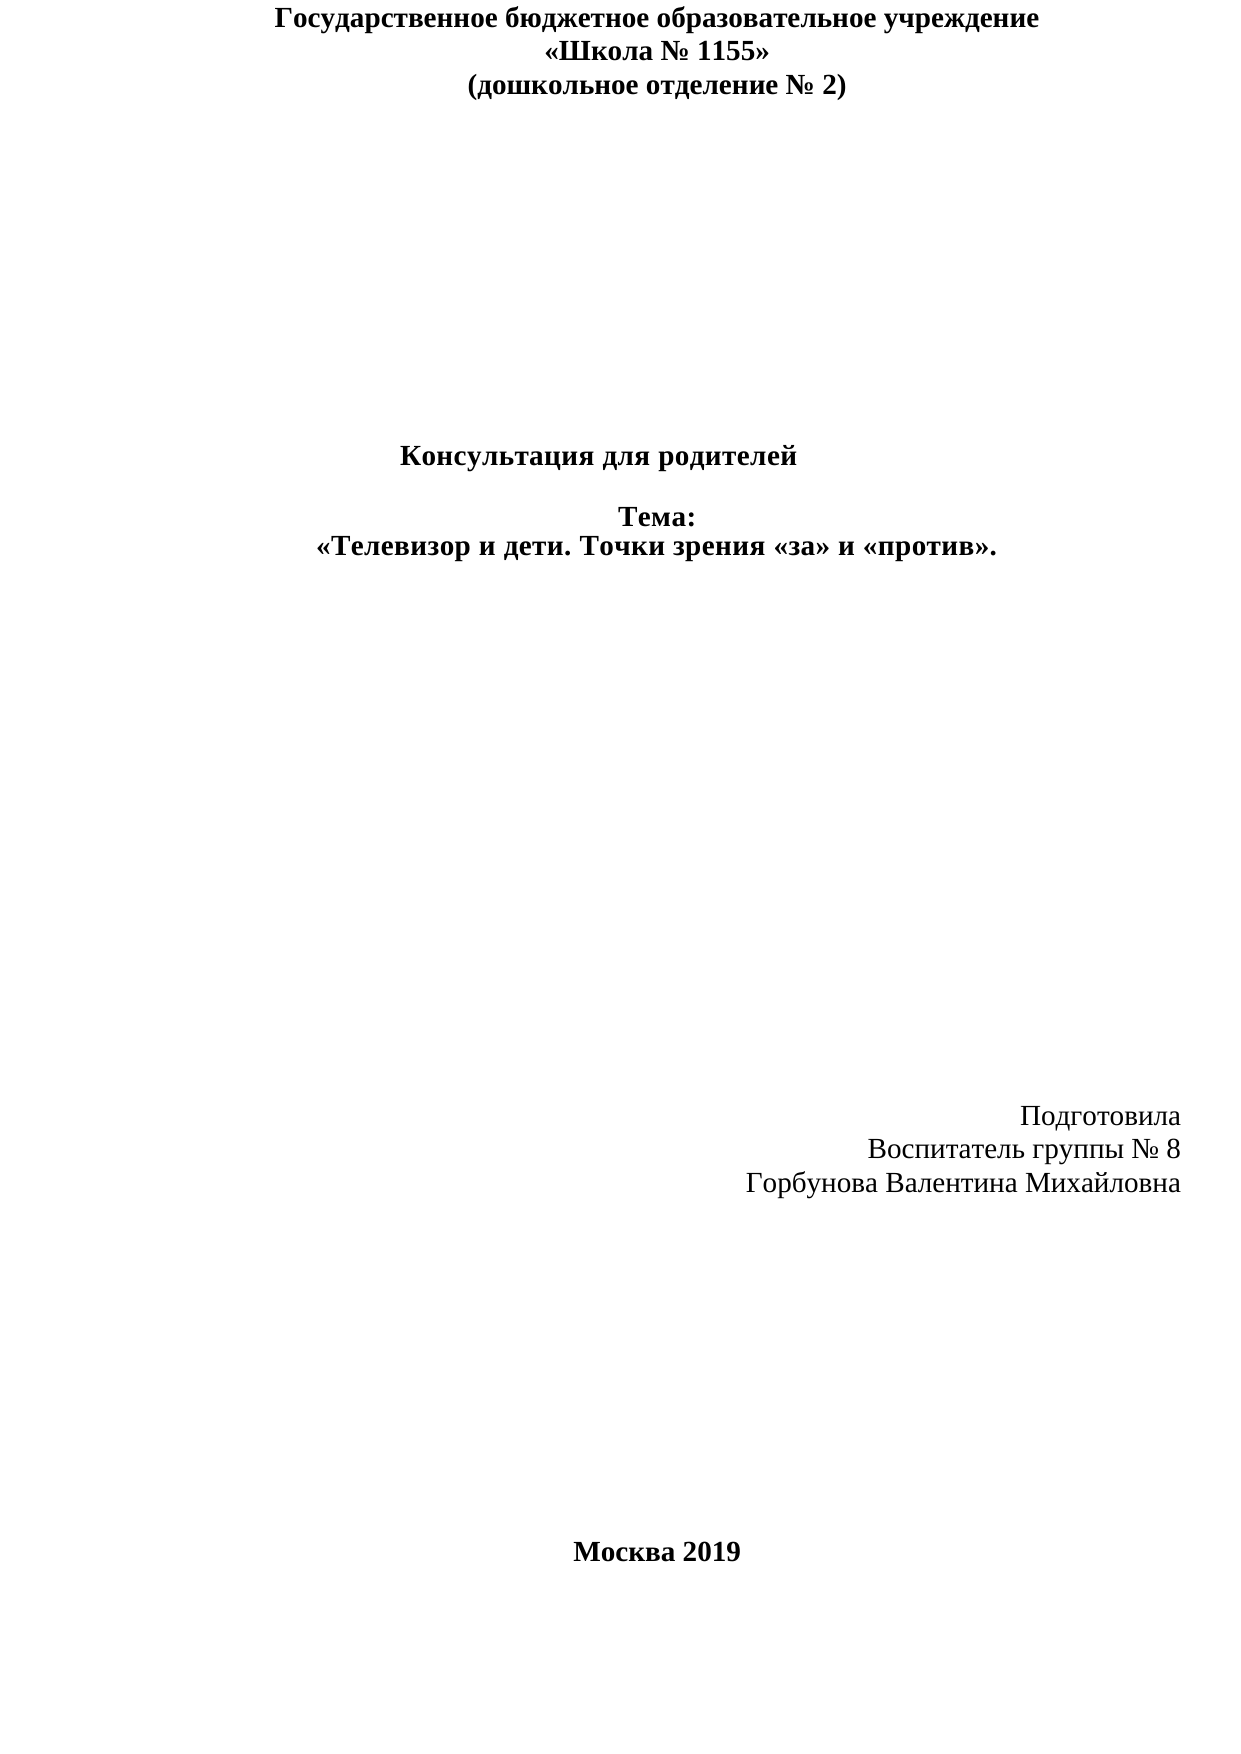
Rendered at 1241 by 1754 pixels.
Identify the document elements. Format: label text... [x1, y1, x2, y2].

text (дошкольное отделение № 2) [133, 67, 1181, 101]
text «Школа № 1155» [133, 33, 1181, 67]
text Подготовила [133, 1098, 1181, 1132]
text Консультация для родителей [331, 442, 798, 471]
text «Телевизор и дети. Точки зрения «за» и «против». [133, 532, 1181, 561]
text Воспитатель группы № 8 [133, 1132, 1181, 1165]
text Государственное бюджетное образовательное учреждение [133, 0, 1181, 33]
text Москва 2019 [133, 1534, 1181, 1568]
text Тема: [133, 503, 1181, 532]
text Горбунова Валентина Михайловна [133, 1165, 1181, 1199]
